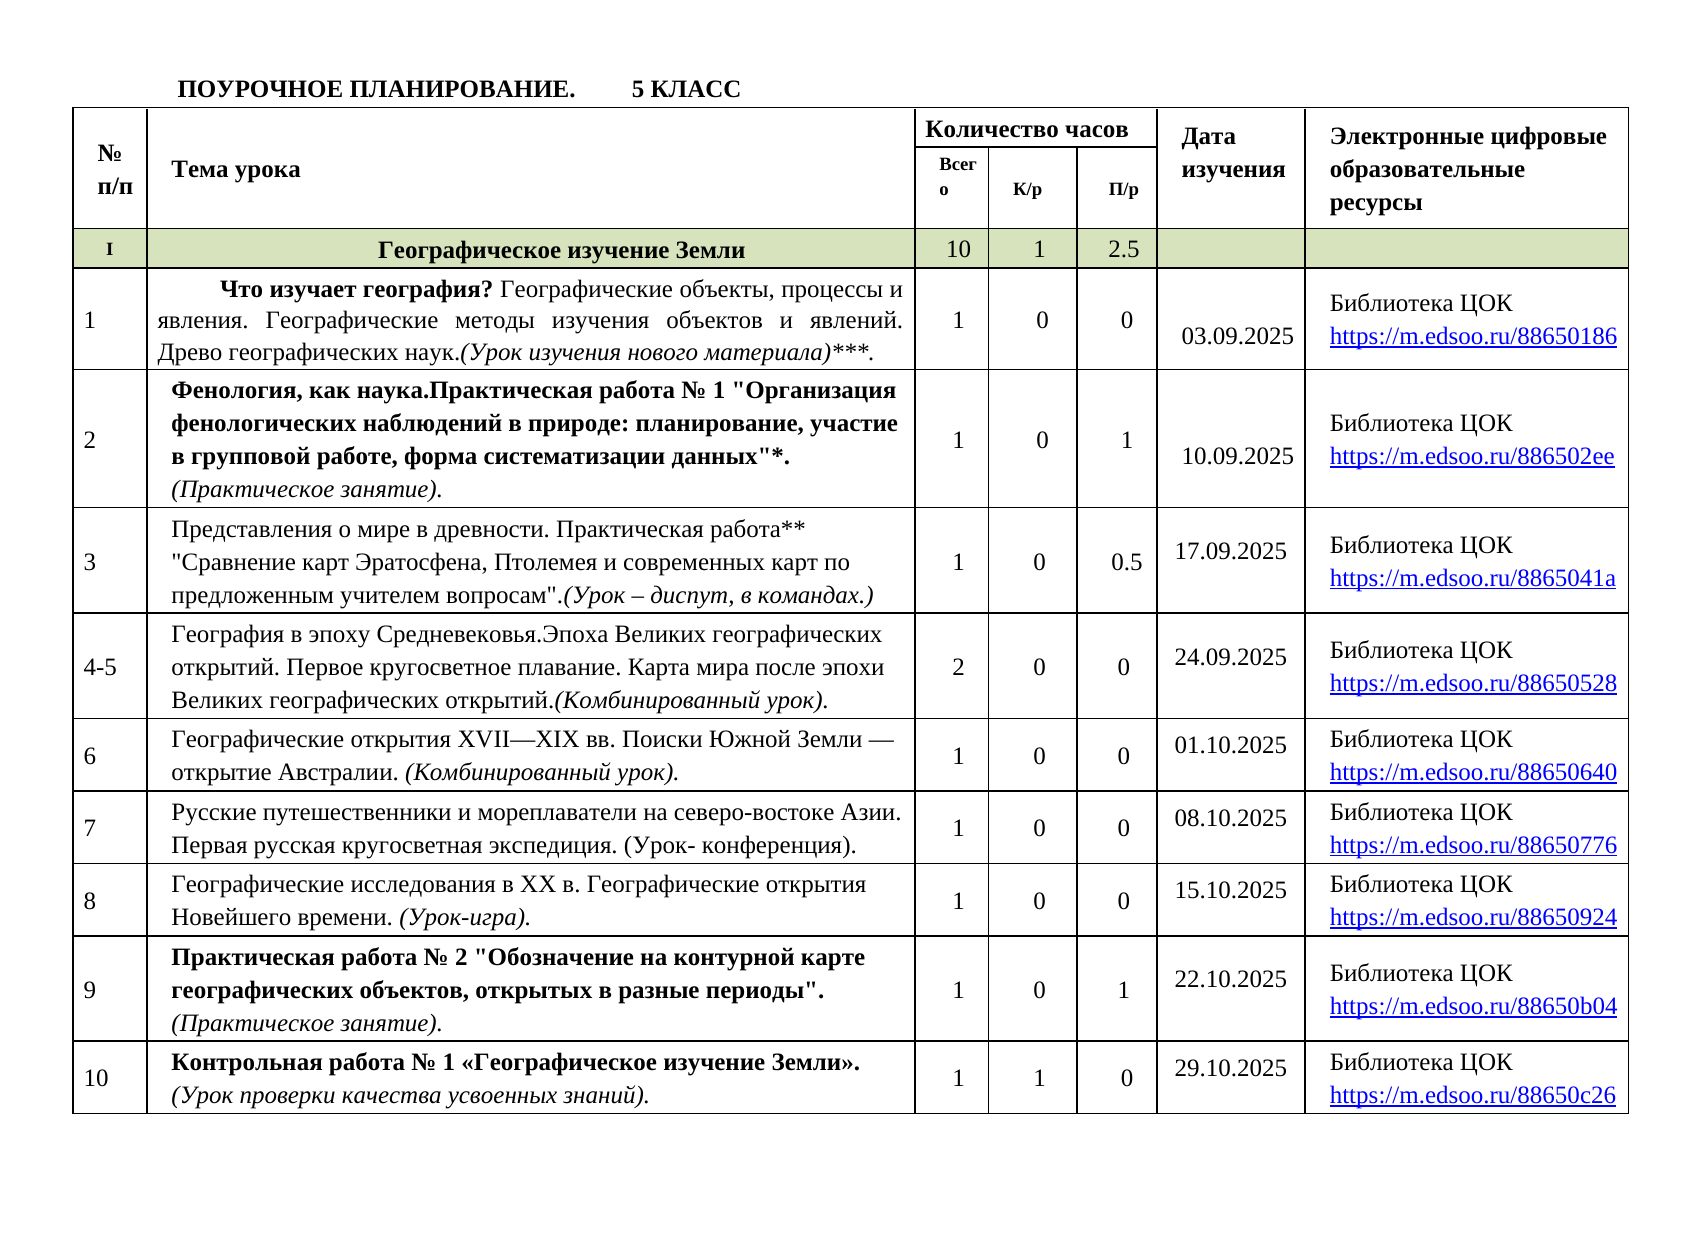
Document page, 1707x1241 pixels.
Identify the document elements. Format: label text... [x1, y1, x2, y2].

table_cell I [74, 229, 146, 267]
table_header № п/п [74, 108, 147, 227]
table_cell География в эпоху Средневековья.Эпоха Великих географических открытий. Первое кругосветное плавание. Карта мира после эпохи Великих географических открытий.(Комбинированный урок). [148, 614, 914, 718]
table_cell 1 [916, 269, 988, 368]
table_cell 1 [916, 1042, 988, 1113]
table_cell 1 [916, 508, 988, 612]
table_cell 1 [74, 269, 146, 368]
table_cell 01.10.2025 [1158, 719, 1304, 790]
table_cell [1306, 229, 1628, 267]
table_cell 0 [989, 269, 1076, 368]
table_cell 0 [1078, 864, 1156, 935]
table_cell Практическая работа № 2 "Обозначение на контурной карте географических объектов, открытых в разные периоды".(Практическое занятие). [148, 937, 914, 1040]
table_cell П/р [1078, 148, 1156, 227]
table_cell 1 [916, 792, 988, 862]
table_cell 1 [989, 1042, 1076, 1113]
text ПОУРОЧНОЕ ПЛАНИРОВАНИЕ. 5 КЛАСС [177, 74, 1618, 103]
table_cell 0 [1078, 269, 1156, 368]
table_cell 0 [989, 719, 1076, 790]
table_cell Русские путешественники и мореплаватели на северо-востоке Азии. Первая русская кругосветная экспедиция. (Урок- конференция). [148, 792, 914, 862]
table_cell 2 [74, 370, 146, 507]
table_cell 0 [989, 792, 1076, 862]
table_cell 0 [1078, 614, 1156, 718]
table_cell 9 [74, 937, 146, 1040]
table_cell 0 [1078, 792, 1156, 862]
table_cell Библиотека ЦОК https://m.edsoo.ru/8865041a [1306, 508, 1628, 612]
table_cell 1 [916, 864, 988, 935]
table_cell [1158, 229, 1304, 267]
table_cell Библиотека ЦОК https://m.edsoo.ru/88650640 [1306, 719, 1628, 790]
table_cell 1 [1078, 937, 1156, 1040]
table_cell Представления о мире в древности. Практическая работа** "Сравнение карт Эратосфена, Птолемея и современных карт по предложенным учителем вопросам".(Урок – диспут, в командах.) [148, 508, 914, 612]
table_cell 8 [74, 864, 146, 935]
table_cell 17.09.2025 [1158, 508, 1304, 612]
table_cell Что изучает география? Географические объекты, процессы и явления. Географические методы изучения объектов и явлений. Древо географических наук.(Урок изучения нового материала)***. [148, 269, 914, 368]
table_cell 22.10.2025 [1158, 937, 1304, 1040]
table_header Тема урока [148, 108, 915, 227]
table_cell Библиотека ЦОК https://m.edsoo.ru/88650776 [1306, 792, 1628, 862]
table_cell К/р [989, 148, 1076, 227]
table_cell Географические открытия XVII—XIX вв. Поиски Южной Земли — открытие Австралии. (Комбинированный урок). [148, 719, 914, 790]
table_cell 1 [916, 719, 988, 790]
table_cell 10 [74, 1042, 146, 1113]
table_cell 0 [989, 370, 1076, 507]
table_cell 15.10.2025 [1158, 864, 1304, 935]
table_cell 7 [74, 792, 146, 862]
table_cell 10 [916, 229, 988, 267]
table_cell 0.5 [1078, 508, 1156, 612]
table_cell 2 [916, 614, 988, 718]
table_header Электронные цифровые образовательные ресурсы [1306, 108, 1628, 227]
table_cell 0 [1078, 1042, 1156, 1113]
table_cell Библиотека ЦОК https://m.edsoo.ru/88650186 [1306, 269, 1628, 368]
table_cell Всего [916, 148, 988, 227]
table_cell Библиотека ЦОК https://m.edsoo.ru/88650924 [1306, 864, 1628, 935]
table_cell 1 [1078, 370, 1156, 507]
table_cell 0 [989, 614, 1076, 718]
table_cell 08.10.2025 [1158, 792, 1304, 862]
table_cell Библиотека ЦОК https://m.edsoo.ru/88650b04 [1306, 937, 1628, 1040]
table_cell Контрольная работа № 1 «Географическое изучение Земли». (Урок проверки качества усвоенных знаний). [148, 1042, 914, 1113]
table_cell 4-5 [74, 614, 146, 718]
table_cell Фенология, как наука.Практическая работа № 1 "Организация фенологических наблюдений в природе: планирование, участие в групповой работе, форма систематизации данных"*. (Практическое занятие). [148, 370, 914, 507]
table_cell 10.09.2025 [1158, 370, 1304, 507]
table_cell 1 [916, 937, 988, 1040]
table_cell 1 [989, 229, 1076, 267]
table_cell 29.10.2025 [1158, 1042, 1304, 1113]
table_cell 0 [989, 508, 1076, 612]
table_cell Библиотека ЦОК https://m.edsoo.ru/88650c26 [1306, 1042, 1628, 1113]
table_cell 24.09.2025 [1158, 614, 1304, 718]
table_cell 03.09.2025 [1158, 269, 1304, 368]
table_cell 3 [74, 508, 146, 612]
table_header Дата изучения [1158, 108, 1305, 227]
table_cell Географическое изучение Земли [148, 229, 914, 267]
table_cell 1 [916, 370, 988, 507]
table_cell 2.5 [1078, 229, 1156, 267]
table_cell 0 [989, 864, 1076, 935]
table_cell Библиотека ЦОК https://m.edsoo.ru/88650528 [1306, 614, 1628, 718]
table_cell Библиотека ЦОК https://m.edsoo.ru/886502ee [1306, 370, 1628, 507]
table_cell 0 [989, 937, 1076, 1040]
table_cell 0 [1078, 719, 1156, 790]
table_cell 6 [74, 719, 146, 790]
table_cell Географические исследования в ХХ в. Географические открытия Новейшего времени. (Урок-игра). [148, 864, 914, 935]
table_header Количество часов [916, 108, 1157, 146]
